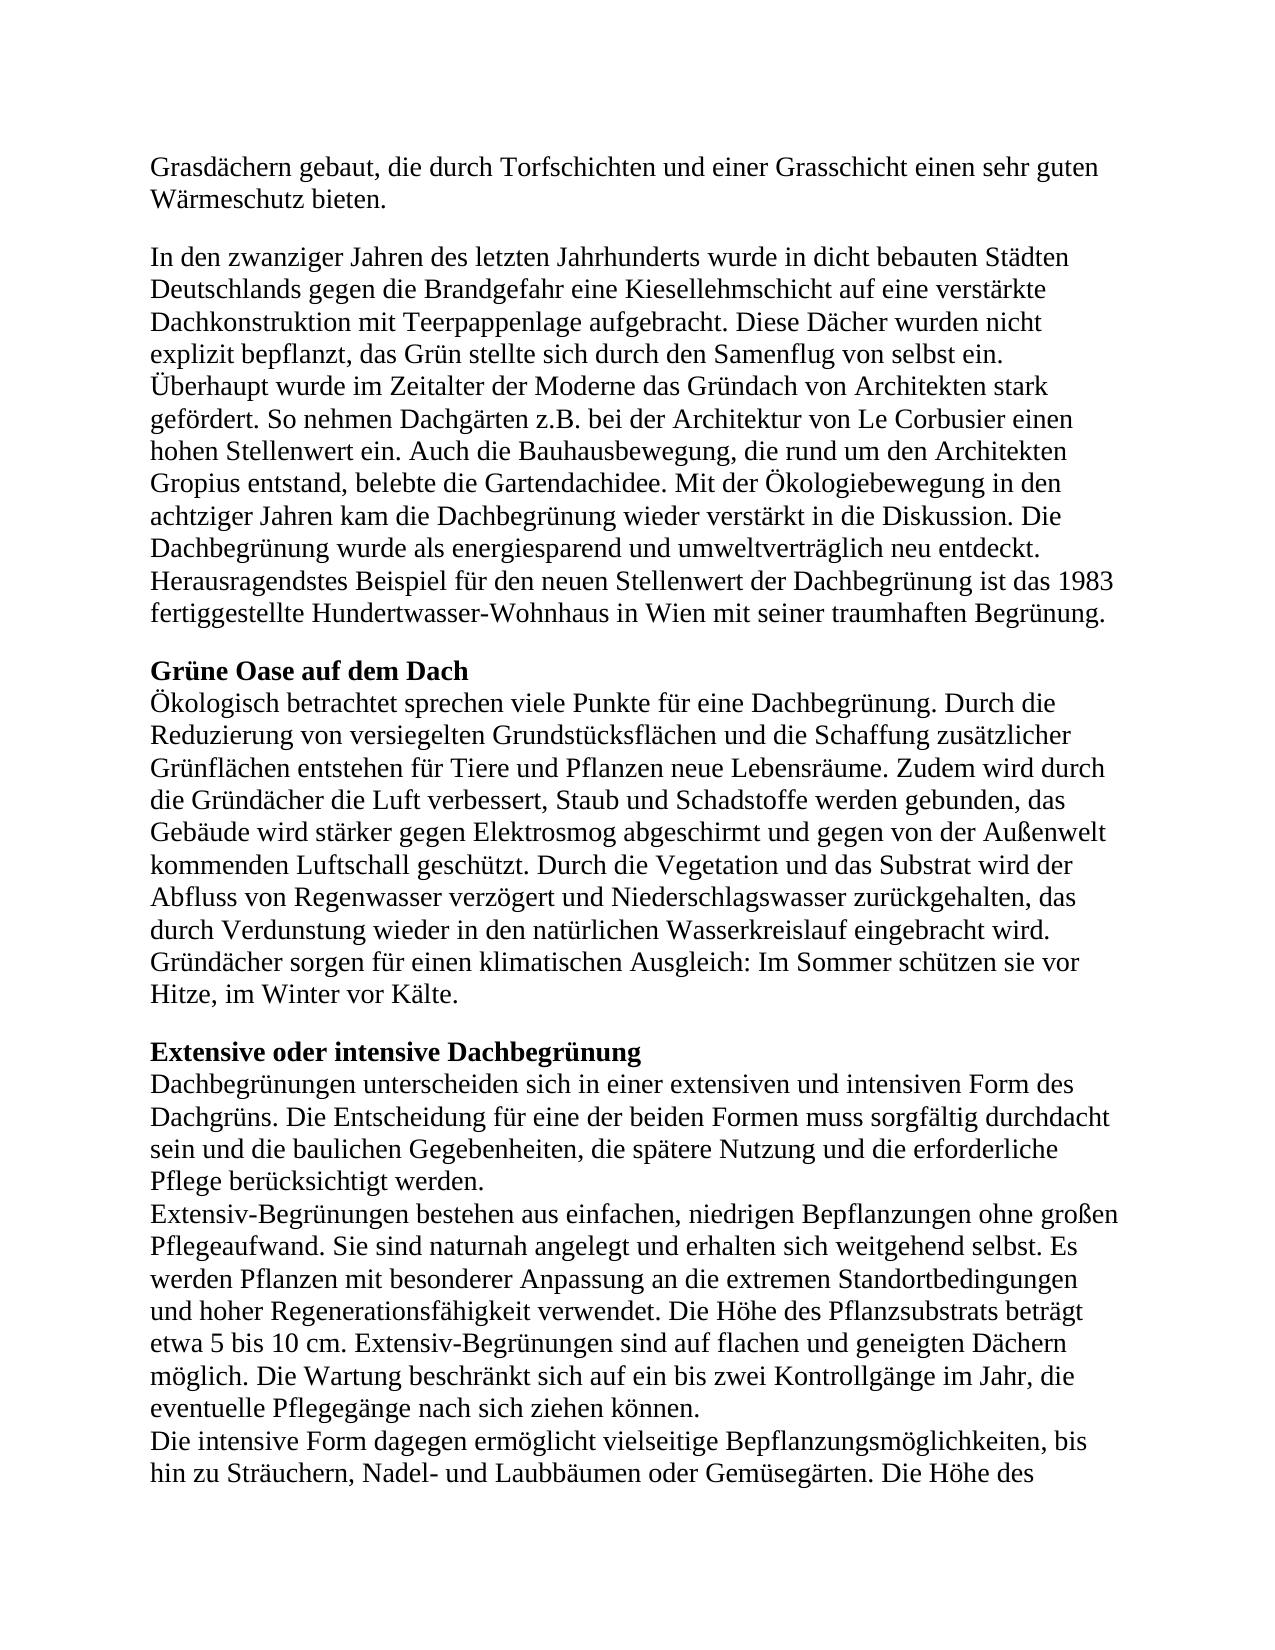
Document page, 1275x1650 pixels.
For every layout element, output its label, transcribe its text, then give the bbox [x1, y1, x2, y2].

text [150, 150, 1125, 215]
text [150, 1035, 1125, 1488]
text In den zwanziger Jahren des letzten Jahrhunderts wurde in dicht bebauten Städten Deutschlands gegen die Brandgefahr eine Kiesellehmschicht auf eine verstärkte Dachkonstruktion mit Teerpappenlage aufgebracht. Diese Dächer wurden nicht explizit bepflanzt, das Grün stellte sich durch den Samenflug von selbst ein. Überhaupt wurde im Zeitalter der Moderne das Gründach von Architekten stark gefördert. So nehmen Dachgärten z.B. bei der Architektur von Le Corbusier einen hohen Stellenwert ein. Auch die Bauhausbewegung, die rund um den Architekten Gropius entstand, belebte die Gartendachidee. Mit der Ökologiebewegung in den achtziger Jahren kam die Dachbegrünung wieder verstärkt in die Diskussion. Die Dachbegrünung wurde als energiesparend und umweltverträglich neu entdeckt. Herausragendstes Beispiel für den neuen Stellenwert der Dachbegrünung ist das 1983 fertiggestellte Hundertwasser-Wohnhaus in Wien mit seiner traumhaften Begrünung. [150, 240, 1125, 628]
text Grüne Oase auf dem Dach Ökologisch betrachtet sprechen viele Punkte für eine Dachbegrünung. Durch die Reduzierung von versiegelten Grundstücksflächen und die Schaffung zusätzlicher Grünflächen entstehen für Tiere und Pflanzen neue Lebensräume. Zudem wird durch die Gründächer die Luft verbessert, Staub und Schadstoffe werden gebunden, das Gebäude wird stärker gegen Elektrosmog abgeschirmt und gegen von der Außenwelt kommenden Luftschall geschützt. Durch die Vegetation und das Substrat wird der Abfluss von Regenwasser verzögert und Niederschlagswasser zurückgehalten, das durch Verdunstung wieder in den natürlichen Wasserkreislauf eingebracht wird. Gründächer sorgen für einen klimatischen Ausgleich: Im Sommer schützen sie vor Hitze, im Winter vor Kälte. [150, 653, 1125, 1010]
